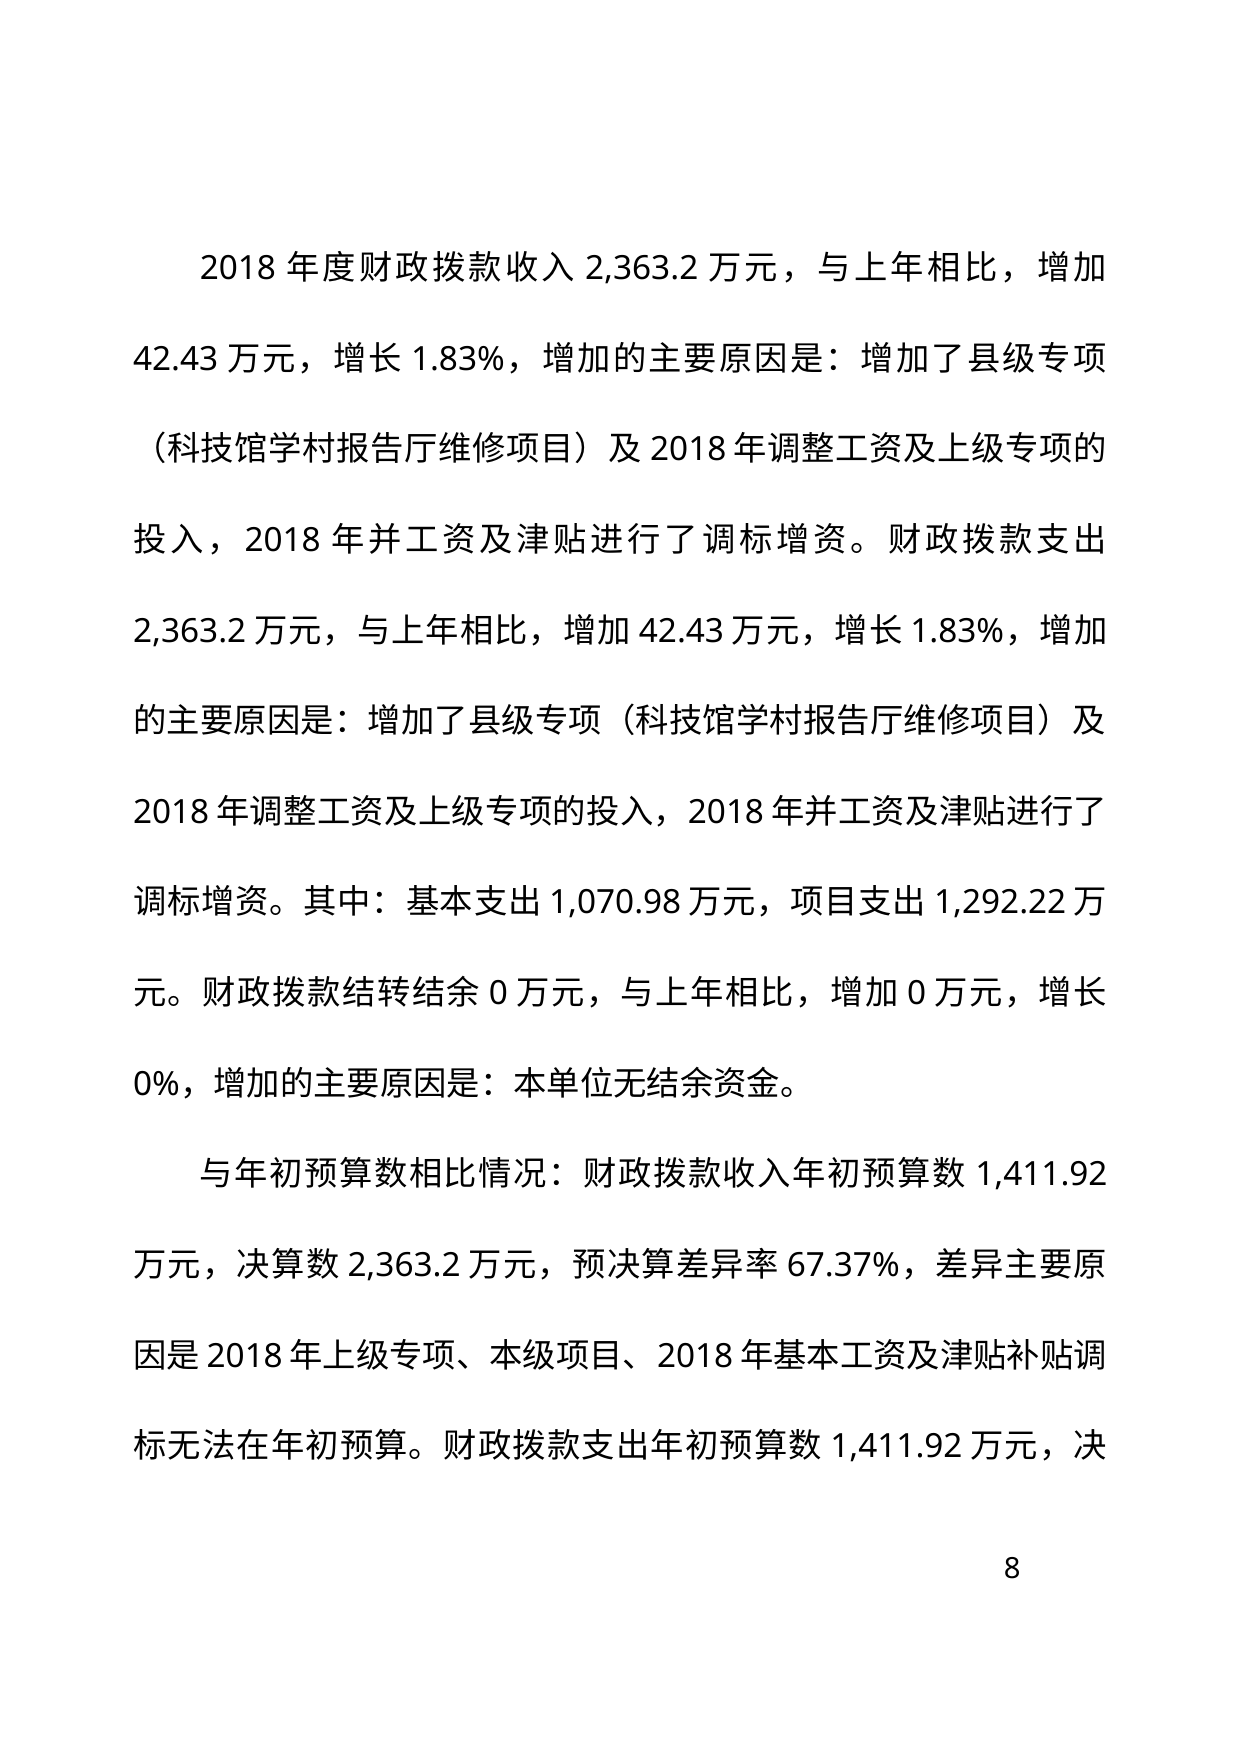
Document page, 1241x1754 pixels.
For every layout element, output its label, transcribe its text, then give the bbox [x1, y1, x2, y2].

text 2018年度财政拨款收入2,363.2万元，与上年相比，增加42.43万元，增长1.83%，增加的主要原因是：增加了县级专项（科技馆学村报告厅维修项目）及2018年调整工资及上级专项的投入，2018年并工资及津贴进行了调标增资。财政拨款支出2,363.2万元，与上年相比，增加42.43万元，增长1.83%，增加的主要原因是：增加了县级专项（科技馆学村报告厅维修项目）及2018年调整工资及上级专项的投入，2018年并工资及津贴进行了调标增资。其中：基本支出1,070.98万元，项目支出1,292.22万元。财政拨款结转结余0万元，与上年相比，增加0万元，增长0%，增加的主要原因是：本单位无结余资金。 [133, 220, 1107, 1126]
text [133, 1126, 1107, 1489]
